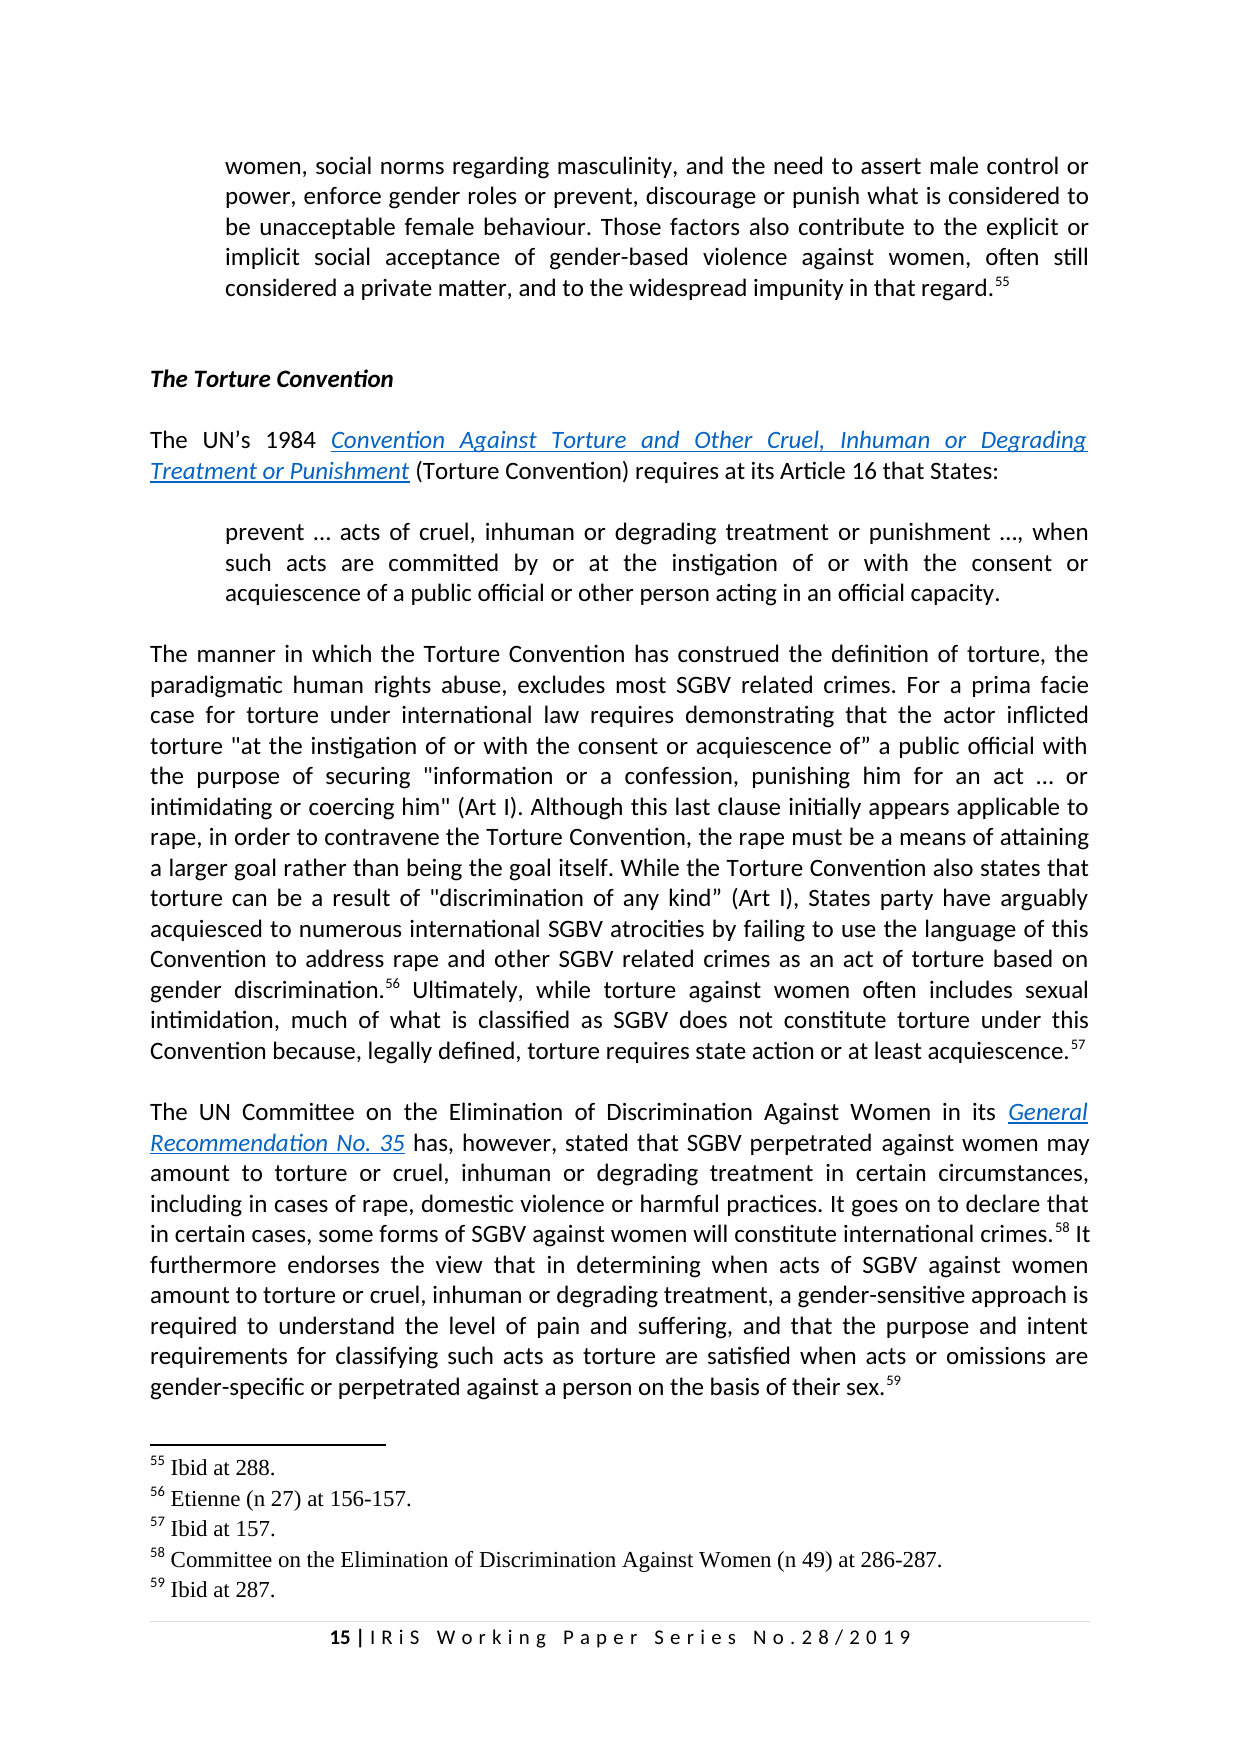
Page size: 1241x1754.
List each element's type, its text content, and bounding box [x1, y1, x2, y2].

text The UN’s 1984 Convention Against Torture and Other Cruel, Inhuman or Degrading Treatment or Punishment (Torture Convention) requires at its Article 16 that States: [150, 425, 1090, 486]
text The Torture Convention [150, 364, 1090, 394]
text prevent … acts of cruel, inhuman or degrading treatment or punishment …, when such acts are committed by or at the instigation of or with the consent or acquiescence of a public official or other person acting in an official capacity. [225, 516, 1090, 608]
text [225, 150, 1090, 303]
text The manner in which the Torture Convention has construed the definition of torture, the paradigmatic human rights abuse, excludes most SGBV related crimes. For a prima facie case for torture under international law requires demonstrating that the actor inflicted torture "at the instigation of or with the consent or acquiescence of” a public official with the purpose of securing "information or a confession, punishing him for an act … or intimidating or coercing him" (Art I). Although this last clause initially appears applicable to rape, in order to contravene the Torture Convention, the rape must be a means of attaining a larger goal rather than being the goal itself. While the Torture Convention also states that torture can be a result of "discrimination of any kind” (Art I), States party have arguably acquiesced to numerous international SGBV atrocities by failing to use the language of this Convention to address rape and other SGBV related crimes as an act of torture based on gender discrimination. Ultimately, while torture against women often includes sexual intimidation, much of what is classified as SGBV does not constitute torture under this Convention because, legally defined, torture requires state action or at least acquiescence. [150, 638, 1090, 1066]
text The UN Committee on the Elimination of Discrimination Against Women in its General Recommendation No. 35 has, however, stated that SGBV perpetrated against women may amount to torture or cruel, inhuman or degrading treatment in certain circumstances, including in cases of rape, domestic violence or harmful practices. It goes on to declare that in certain cases, some forms of SGBV against women will constitute international crimes. It furthermore endorses the view that in determining when acts of SGBV against women amount to torture or cruel, inhuman or degrading treatment, a gender-sensitive approach is required to understand the level of pain and suffering, and that the purpose and intent requirements for classifying such acts as torture are satisfied when acts or omissions are gender-specific or perpetrated against a person on the basis of their sex. [150, 1096, 1090, 1401]
